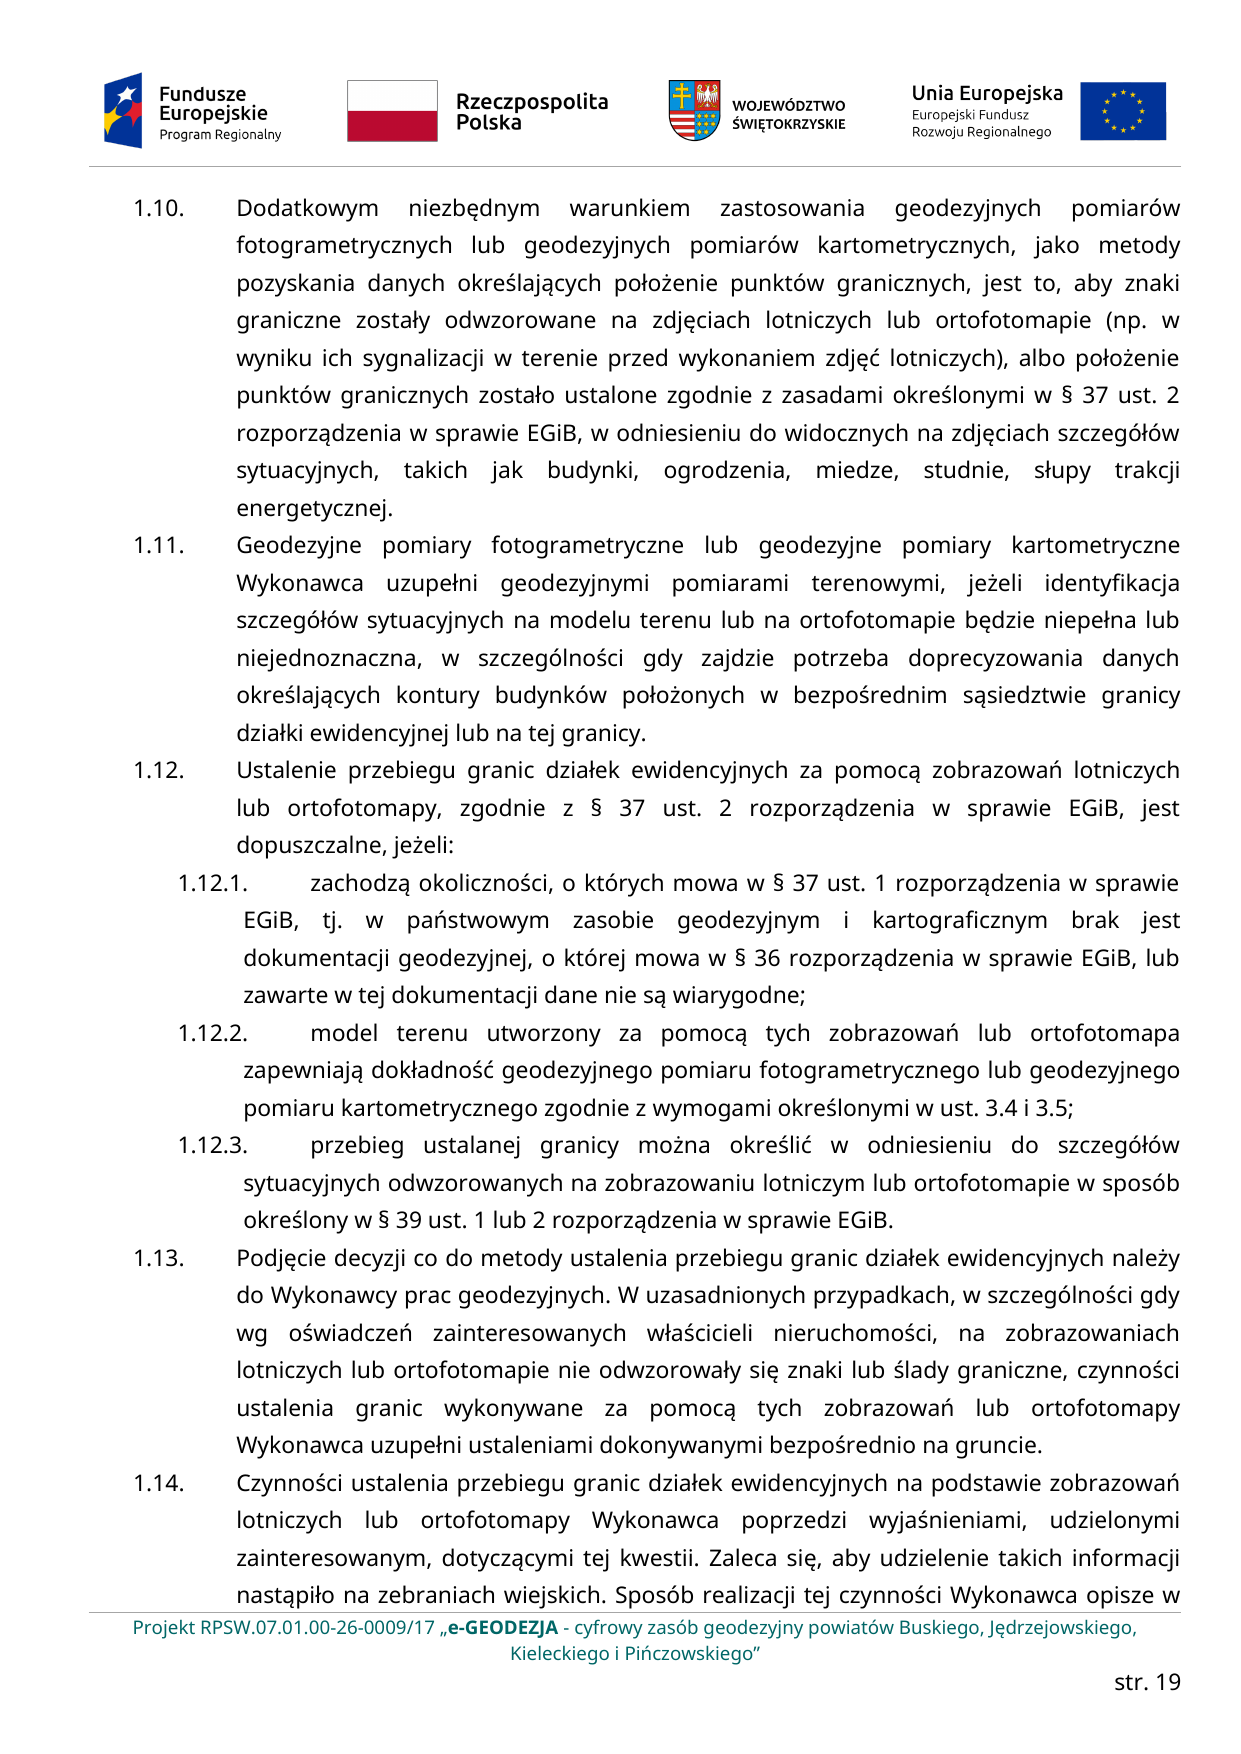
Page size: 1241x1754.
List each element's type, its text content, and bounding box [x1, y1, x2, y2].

list zachodzą okoliczności, o których mowa w § 37 ust. 1 rozporządzenia w sprawie EGiB, tj. w państwowym zasobie geodezyjnym i kartograficznym brak jest dokumentacji geodezyjnej, o której mowa w § 36 rozporządzenia w sprawie EGiB, lub zawarte w tej dokumentacji dane nie są wiarygodne; [177, 867, 1181, 1010]
list Geodezyjne pomiary fotogrametryczne lub geodezyjne pomiary kartometryczne Wykonawca uzupełni geodezyjnymi pomiarami terenowymi, jeżeli identyfikacja szczegółów sytuacyjnych na modelu terenu lub na ortofotomapie będzie niepełna lub niejednoznaczna, w szczególności gdy zajdzie potrzeba doprecyzowania danych określających kontury budynków położonych w bezpośrednim sąsiedztwie granicy działki ewidencyjnej lub na tej granicy. [133, 529, 1181, 748]
list Podjęcie decyzji co do metody ustalenia przebiegu granic działek ewidencyjnych należy do Wykonawcy prac geodezyjnych. W uzasadnionych przypadkach, w szczególności gdy wg oświadczeń zainteresowanych właścicieli nieruchomości, na zobrazowaniach lotniczych lub ortofotomapie nie odwzorowały się znaki lub ślady graniczne, czynności ustalenia granic wykonywane za pomocą tych zobrazowań lub ortofotomapy Wykonawca uzupełni ustaleniami dokonywanymi bezpośrednio na gruncie. [133, 1242, 1181, 1460]
list Dodatkowym niezbędnym warunkiem zastosowania geodezyjnych pomiarów fotogrametrycznych lub geodezyjnych pomiarów kartometrycznych, jako metody pozyskania danych określających położenie punktów granicznych, jest to, aby znaki graniczne zostały odwzorowane na zdjęciach lotniczych lub ortofotomapie (np. w wyniku ich sygnalizacji w terenie przed wykonaniem zdjęć lotniczych), albo położenie punktów granicznych zostało ustalone zgodnie z zasadami określonymi w § 37 ust. 2 rozporządzenia w sprawie EGiB, w odniesieniu do widocznych na zdjęciach szczegółów sytuacyjnych, takich jak budynki, ogrodzenia, miedze, studnie, słupy trakcji energetycznej. [133, 192, 1181, 523]
list przebieg ustalanej granicy można określić w odniesieniu do szczegółów sytuacyjnych odwzorowanych na zobrazowaniu lotniczym lub ortofotomapie w sposób określony w § 39 ust. 1 lub 2 rozporządzenia w sprawie EGiB. [177, 1129, 1181, 1235]
list Ustalenie przebiegu granic działek ewidencyjnych za pomocą zobrazowań lotniczych lub ortofotomapy, zgodnie z § 37 ust. 2 rozporządzenia w sprawie EGiB, jest dopuszczalne, jeżeli: [133, 754, 1181, 860]
picture [88, 59, 1182, 164]
list model terenu utworzony za pomocą tych zobrazowań lub ortofotomapa zapewniają dokładność geodezyjnego pomiaru fotogrametrycznego lub geodezyjnego pomiaru kartometrycznego zgodnie z wymogami określonymi w ust. 3.4 i 3.5; [177, 1017, 1181, 1123]
